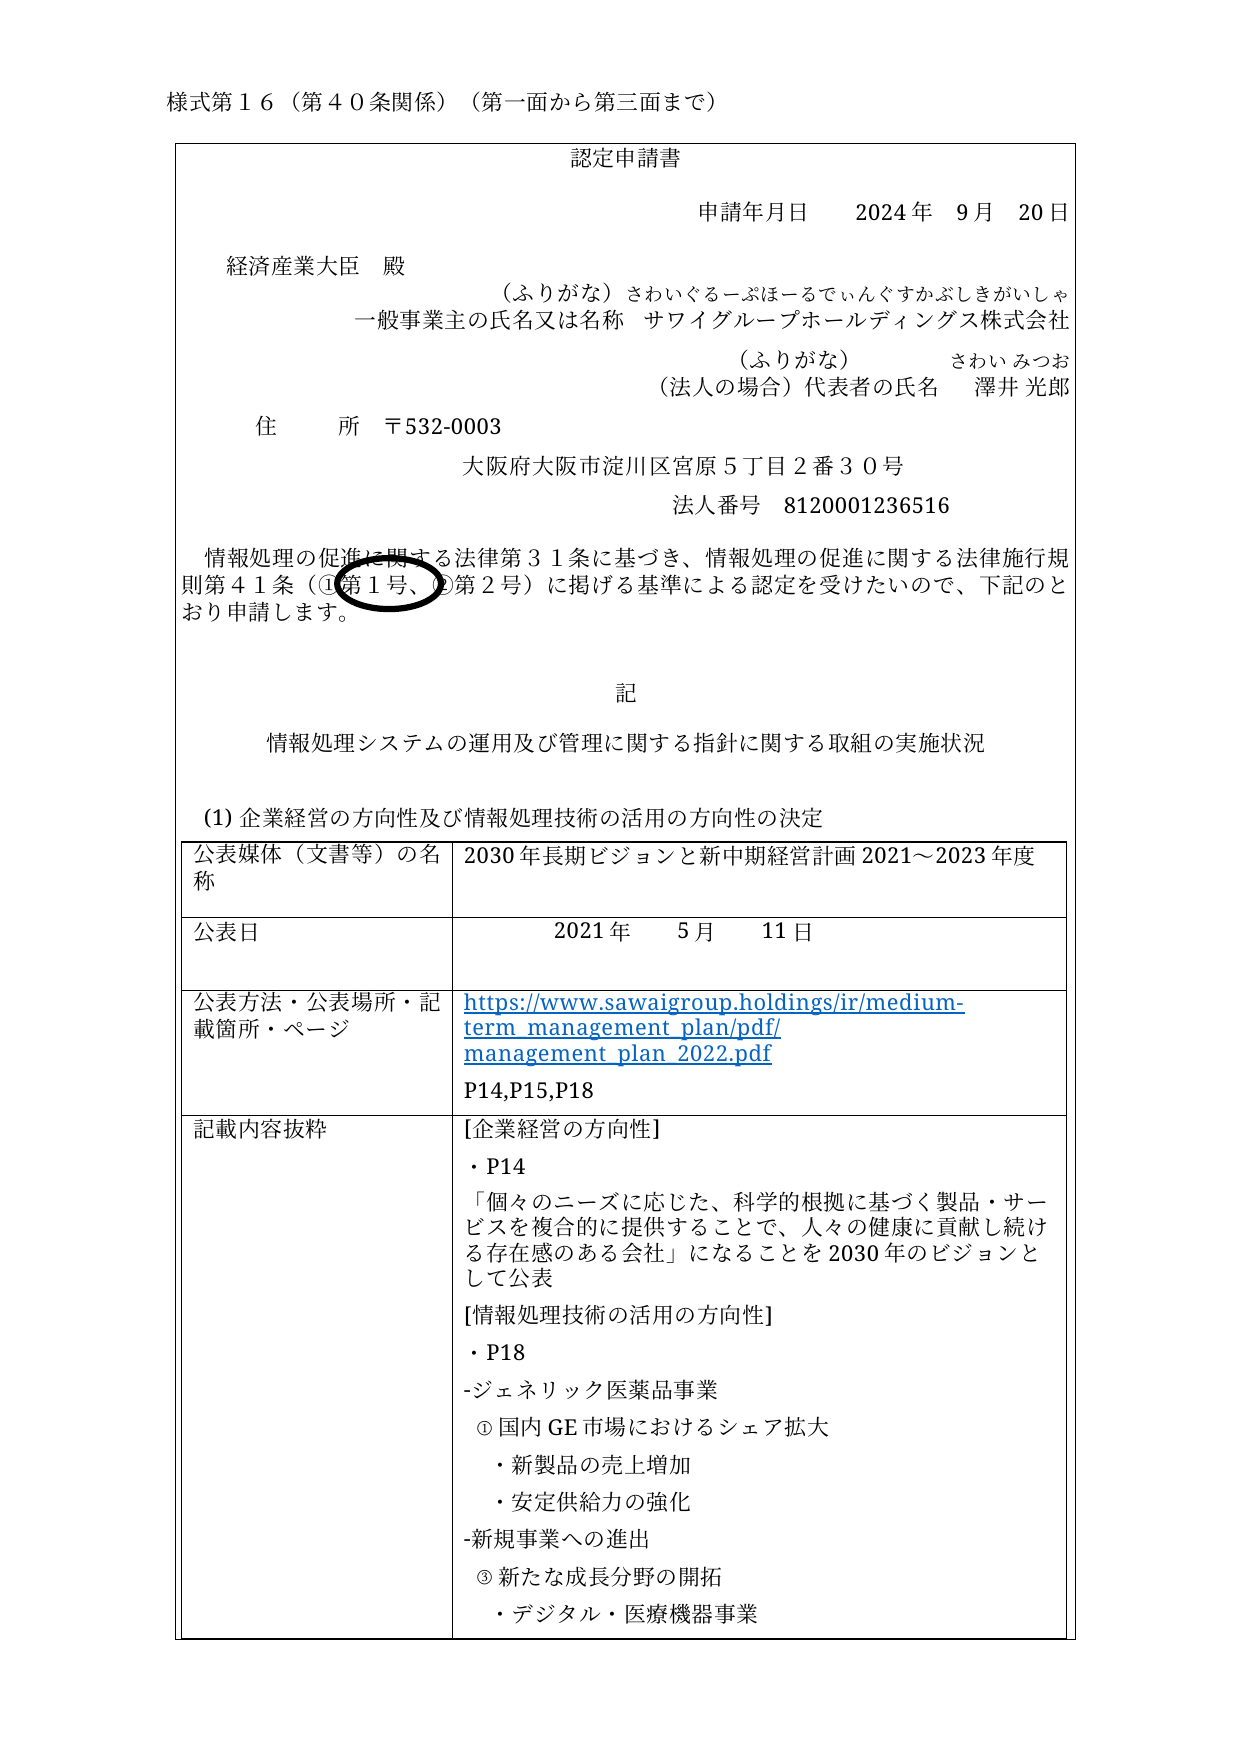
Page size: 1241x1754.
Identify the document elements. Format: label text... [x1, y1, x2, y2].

text 様式第１６（第４０条関係）（第一面から第三面まで） [167, 89, 1070, 116]
table_header 認定申請書 申請年月日 2024年 9月 20日 経済産業大臣 殿 （ふりがな）さわいぐるーぷほーるでぃんぐすかぶしきがいしゃ 一般事業主の氏名又は名称 サワイグループホールディングス株式会社 （ふりがな） さわい みつお （法人の場合）代表者の氏名 澤井 光郎 住所 〒532-0003 大阪府大阪市淀川区宮原５丁目２番３０号 法人番号 8120001236516 情報処理の促進に関する法律第３１条に基づき、情報処理の促進に関する法律施行規則第４１条（①第１号、②第２号）に掲げる基準による認定を受けたいので、下記のとおり申請します。 [176, 144, 1075, 680]
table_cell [176, 680, 1075, 1639]
